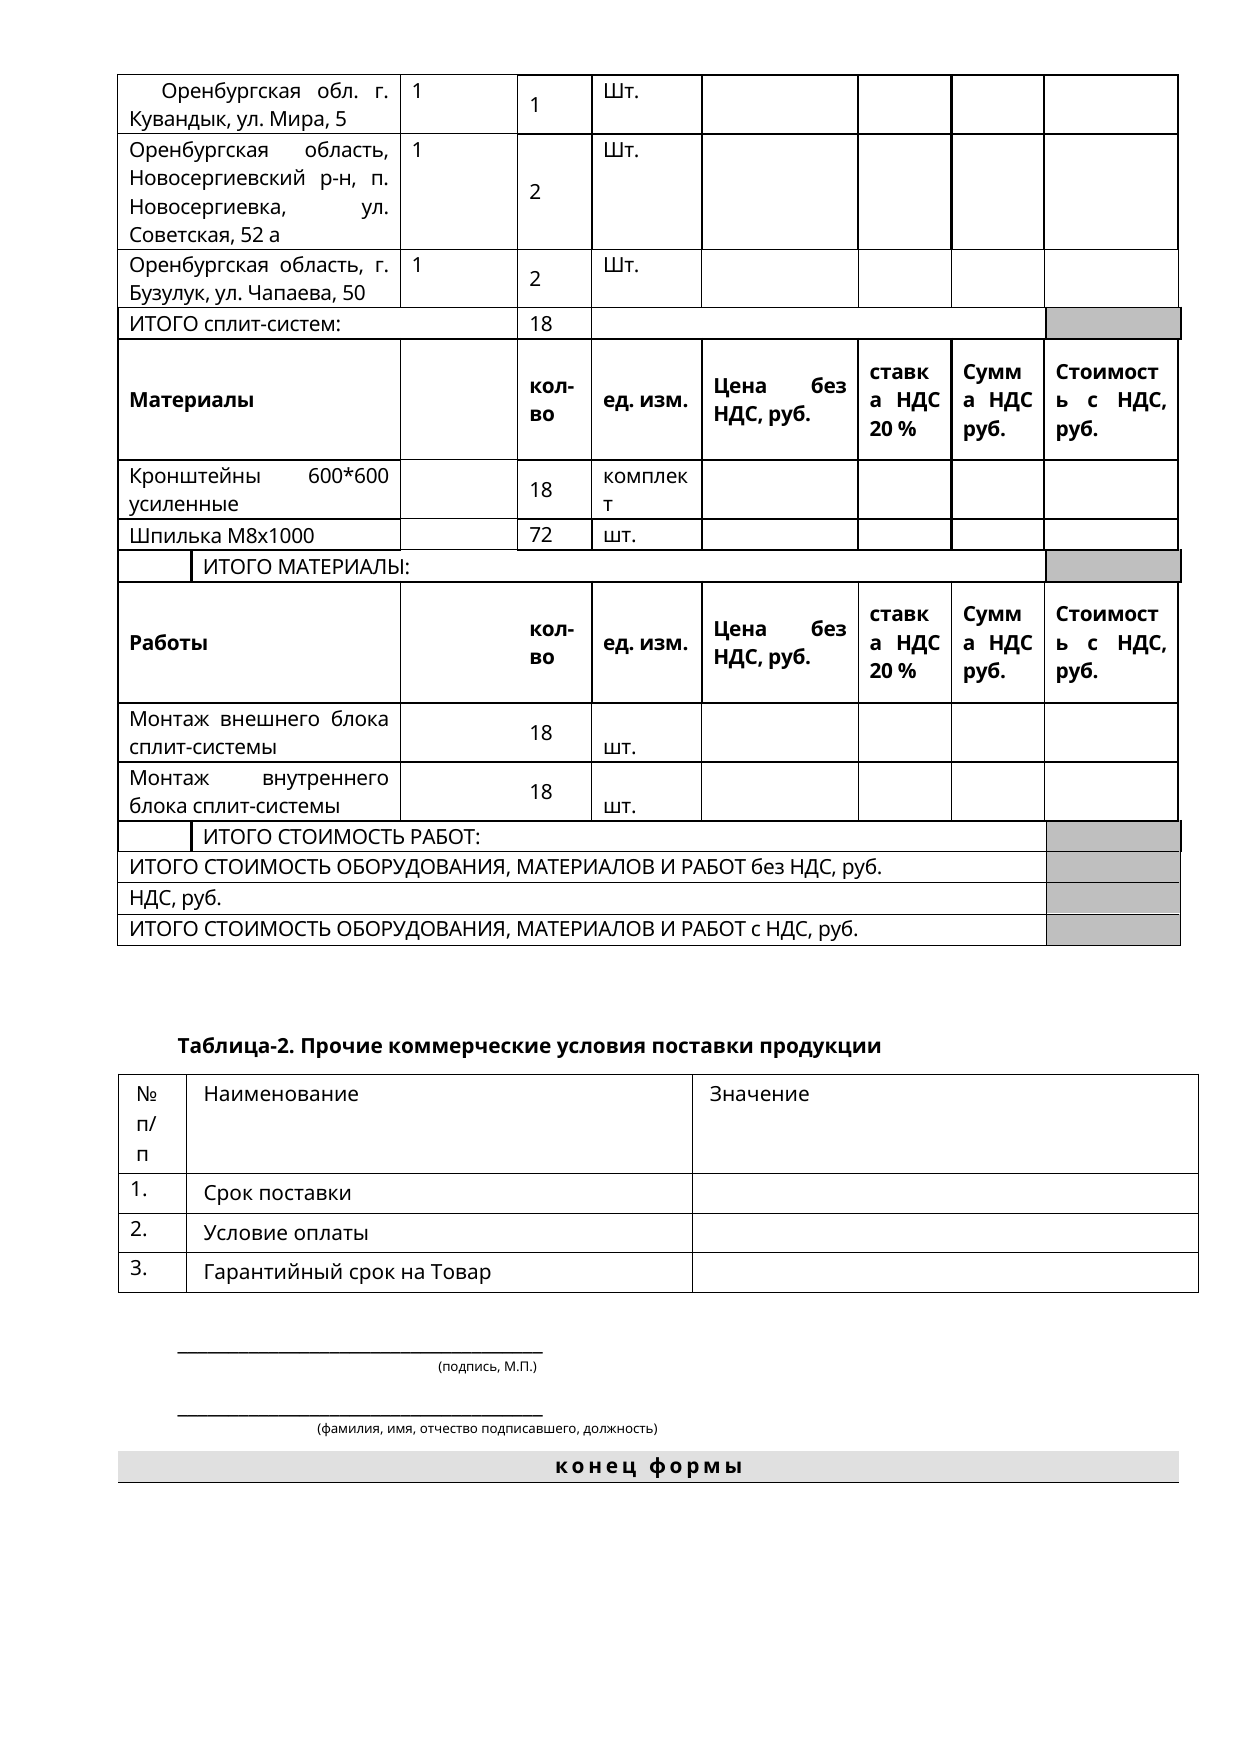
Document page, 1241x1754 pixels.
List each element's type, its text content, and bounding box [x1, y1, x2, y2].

table_cell [952, 704, 1044, 761]
table_cell 18 [518, 763, 591, 820]
table_cell [859, 135, 950, 249]
table_cell ИТОГО СТОИМОСТЬ ОБОРУДОВАНИЯ, МАТЕРИАЛОВ И РАБОТ с НДС, руб. [118, 915, 1046, 945]
table_cell [119, 1253, 186, 1292]
table_cell [703, 520, 857, 549]
table_cell [953, 520, 1043, 549]
table_cell ставка НДС 20 % [859, 340, 950, 459]
table_cell [953, 135, 1043, 249]
table_cell [119, 822, 190, 851]
table_cell [702, 704, 858, 761]
table_cell 72 [518, 520, 591, 549]
table_cell [859, 520, 950, 549]
table_cell [703, 461, 857, 518]
table_cell [401, 763, 518, 820]
table_cell [859, 250, 951, 307]
table_cell Шт. [592, 250, 701, 307]
table_cell [401, 583, 518, 702]
table_cell Сумма НДС руб. [952, 583, 1044, 702]
table_cell шт. [592, 704, 701, 761]
table_cell Стоимость с НДС, руб. [1045, 340, 1177, 459]
table_cell 2 [518, 135, 591, 249]
table_header Значение [693, 1075, 1198, 1173]
table_cell Монтаж внешнего блока сплит-системы [119, 704, 400, 761]
table_cell [703, 76, 857, 133]
table_cell ИТОГО СТОИМОСТЬ ОБОРУДОВАНИЯ, МАТЕРИАЛОВ И РАБОТ без НДС, руб. [118, 852, 1046, 882]
table_cell ед. изм. [592, 340, 701, 459]
table_cell Условие оплаты [187, 1214, 692, 1252]
table_cell [952, 763, 1044, 820]
table_cell [859, 76, 950, 133]
table_cell шт. [592, 763, 701, 820]
table_cell 1 [401, 134, 517, 249]
table_cell комплект [592, 461, 701, 518]
table_cell [702, 250, 858, 307]
table_cell [702, 763, 858, 820]
table_cell [1047, 549, 1180, 581]
table_cell [1045, 250, 1178, 307]
table_cell [1047, 308, 1180, 338]
table_cell [953, 76, 1043, 133]
table_cell [859, 763, 951, 820]
table_cell Сумма НДС руб. [953, 340, 1043, 459]
table_cell НДС, руб. [118, 883, 1046, 913]
table_cell [1045, 135, 1177, 249]
text ____________________________________ [118, 1389, 1181, 1420]
text конец формы [118, 1451, 1179, 1482]
table_cell 1 [401, 250, 517, 307]
table_cell Работы [119, 583, 400, 702]
table_cell [1047, 820, 1180, 851]
table_cell Оренбургская обл. г. Кувандык, ул. Мира, 5 [118, 75, 400, 133]
table_cell Гарантийный срок на Товар [187, 1253, 692, 1292]
table_cell 1 [518, 76, 591, 133]
table_cell [401, 519, 517, 549]
table_cell Оренбургская область, Новосергиевский р-н, п. Новосергиевка, ул. Советская, 52 а [118, 134, 400, 249]
table_cell [1045, 76, 1177, 133]
table_cell [592, 308, 1045, 338]
table_cell ставка НДС 20 % [859, 583, 951, 702]
table_cell Стоимость с НДС, руб. [1045, 583, 1177, 702]
table_cell Оренбургская область, г. Бузулук, ул. Чапаева, 50 [118, 250, 400, 307]
table_cell [1045, 763, 1177, 820]
table_cell [693, 1174, 1198, 1213]
table_cell 18 [518, 704, 591, 761]
table_cell Шпилька М8х1000 [119, 520, 400, 549]
table_cell [1045, 461, 1177, 518]
table_cell [1045, 704, 1177, 761]
table_cell [1047, 851, 1180, 882]
text (фамилия, имя, отчество подписавшего, должность) [118, 1420, 797, 1451]
table_cell 18 [518, 461, 591, 518]
text ____________________________________ [118, 1326, 1181, 1357]
table_cell Монтаж внутреннего блока сплит-системы [119, 763, 400, 820]
table_cell шт. [593, 520, 701, 549]
table_cell Материалы [119, 340, 400, 459]
table_cell [703, 135, 857, 249]
table_cell кол-во [518, 340, 591, 459]
table_cell Шт. [593, 76, 701, 133]
table_cell ИТОГО СТОИМОСТЬ РАБОТ: [193, 822, 1046, 851]
table_cell Шт. [593, 135, 701, 249]
table_header Наименование [187, 1075, 692, 1173]
table_cell [119, 1214, 186, 1252]
table_cell 1 [401, 75, 517, 133]
table_cell Цена без НДС, руб. [703, 340, 857, 459]
table_cell [119, 551, 190, 581]
table_cell [693, 1253, 1198, 1292]
table_cell Цена без НДС, руб. [703, 583, 858, 702]
table_cell [401, 460, 517, 518]
text (подпись, М.П.) [118, 1357, 797, 1389]
table_cell Срок поставки [187, 1174, 692, 1213]
text Таблица-2. Прочие коммерческие условия поставки продукции [118, 1031, 1181, 1059]
table_header № п/п [119, 1075, 186, 1173]
table_cell ед. изм. [593, 583, 701, 702]
table_cell [952, 250, 1044, 307]
table_cell Кронштейны 600*600 усиленные [119, 461, 400, 518]
table_cell [953, 461, 1043, 518]
table_cell [1047, 882, 1180, 913]
table_cell [401, 340, 517, 459]
table_cell [859, 704, 951, 761]
table_cell 2 [518, 250, 591, 307]
table_cell [119, 1174, 186, 1213]
table_cell [1047, 914, 1180, 945]
table_cell [1045, 520, 1177, 549]
table_cell [859, 461, 950, 518]
table_cell [693, 1214, 1198, 1252]
table_cell [401, 704, 518, 761]
table_cell ИТОГО МАТЕРИАЛЫ: [193, 550, 1045, 581]
table_cell 18 [518, 308, 591, 338]
table_cell ИТОГО сплит-систем: [119, 308, 517, 338]
table_cell кол-во [518, 583, 591, 702]
